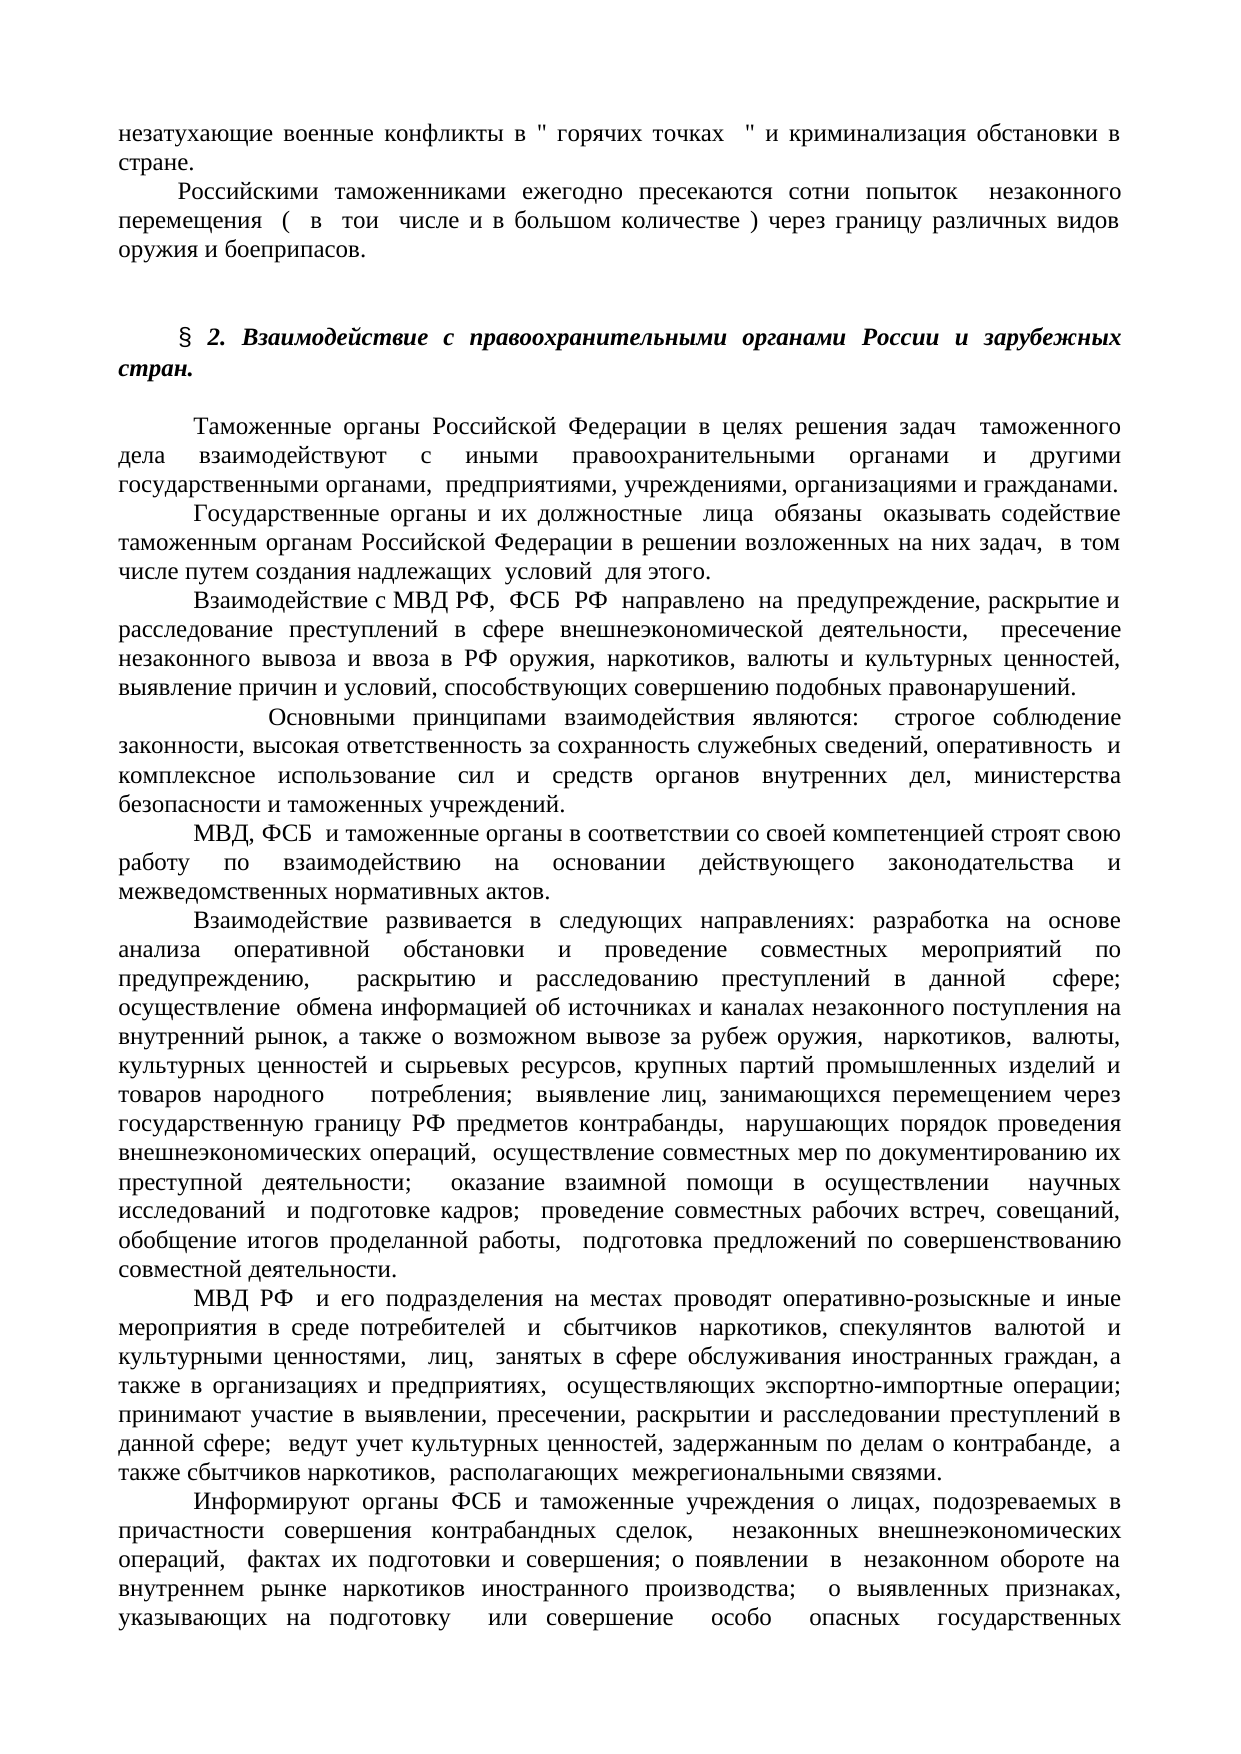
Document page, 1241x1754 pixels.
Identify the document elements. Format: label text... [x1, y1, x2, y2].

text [118, 118, 1122, 176]
text Взаимодействие с МВД РФ, ФСБ РФ направлено на предупреждение, раскрытие и расследование преступлений в сфере внешнеэкономической деятельности, пресечение незаконного вывоза и ввоза в РФ оружия, наркотиков, валюты и культурных ценностей, выявление причин и условий, способствующих совершению подобных правонарушений. [118, 585, 1122, 701]
text Основными принципами взаимодействия являются: строгое соблюдение законности, высокая ответственность за сохранность служебных сведений, оперативность и комплексное использование сил и средств органов внутренних дел, министерства безопасности и таможенных учреждений. [118, 701, 1122, 818]
text МВД, ФСБ и таможенные органы в соответствии со своей компетенцией строят свою работу по взаимодействию на основании действующего законодательства и межведомственных нормативных актов. [118, 818, 1122, 905]
text Российскими таможенниками ежегодно пресекаются сотни попыток незаконного перемещения ( в тои числе и в большом количестве ) через границу различных видов оружия и боеприпасов. [118, 176, 1122, 263]
text Взаимодействие развивается в следующих направлениях: разработка на основе анализа оперативной обстановки и проведение совместных мероприятий по предупреждению, раскрытию и расследованию преступлений в данной сфере; осуществление обмена информацией об источниках и каналах незаконного поступления на внутренний рынок, а также о возможном вывозе за рубеж оружия, наркотиков, валюты, культурных ценностей и сырьевых ресурсов, крупных партий промышленных изделий и товаров народного потребления; выявление лиц, занимающихся перемещением через государственную границу РФ предметов контрабанды, нарушающих порядок проведения внешнеэкономических операций, осуществление совместных мер по документированию их преступной деятельности; оказание взаимной помощи в осуществлении научных исследований и подготовке кадров; проведение совместных рабочих встреч, совещаний, обобщение итогов проделанной работы, подготовка предложений по совершенствованию совместной деятельности. [118, 905, 1122, 1283]
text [118, 1486, 1122, 1631]
text 2. Взаимодействие с правоохранительными органами России и зарубежных стран. [118, 322, 1122, 382]
text МВД РФ и его подразделения на местах проводят оперативно-розыскные и иные мероприятия в среде потребителей и сбытчиков наркотиков, спекулянтов валютой и культурными ценностями, лиц, занятых в сфере обслуживания иностранных граждан, а также в организациях и предприятиях, осуществляющих экспортно-импортные операции; принимают участие в выявлении, пресечении, раскрытии и расследовании преступлений в данной сфере; ведут учет культурных ценностей, задержанным по делам о контрабанде, а также сбытчиков наркотиков, располагающих межрегиональными связями. [118, 1283, 1122, 1486]
text Таможенные органы Российской Федерации в целях решения задач таможенного дела взаимодействуют с иными правоохранительными органами и другими государственными органами, предприятиями, учреждениями, организациями и гражданами. [118, 411, 1122, 498]
text Государственные органы и их должностные лица обязаны оказывать содействие таможенным органам Российской Федерации в решении возложенных на них задач, в том числе путем создания надлежащих условий для этого. [118, 498, 1122, 585]
